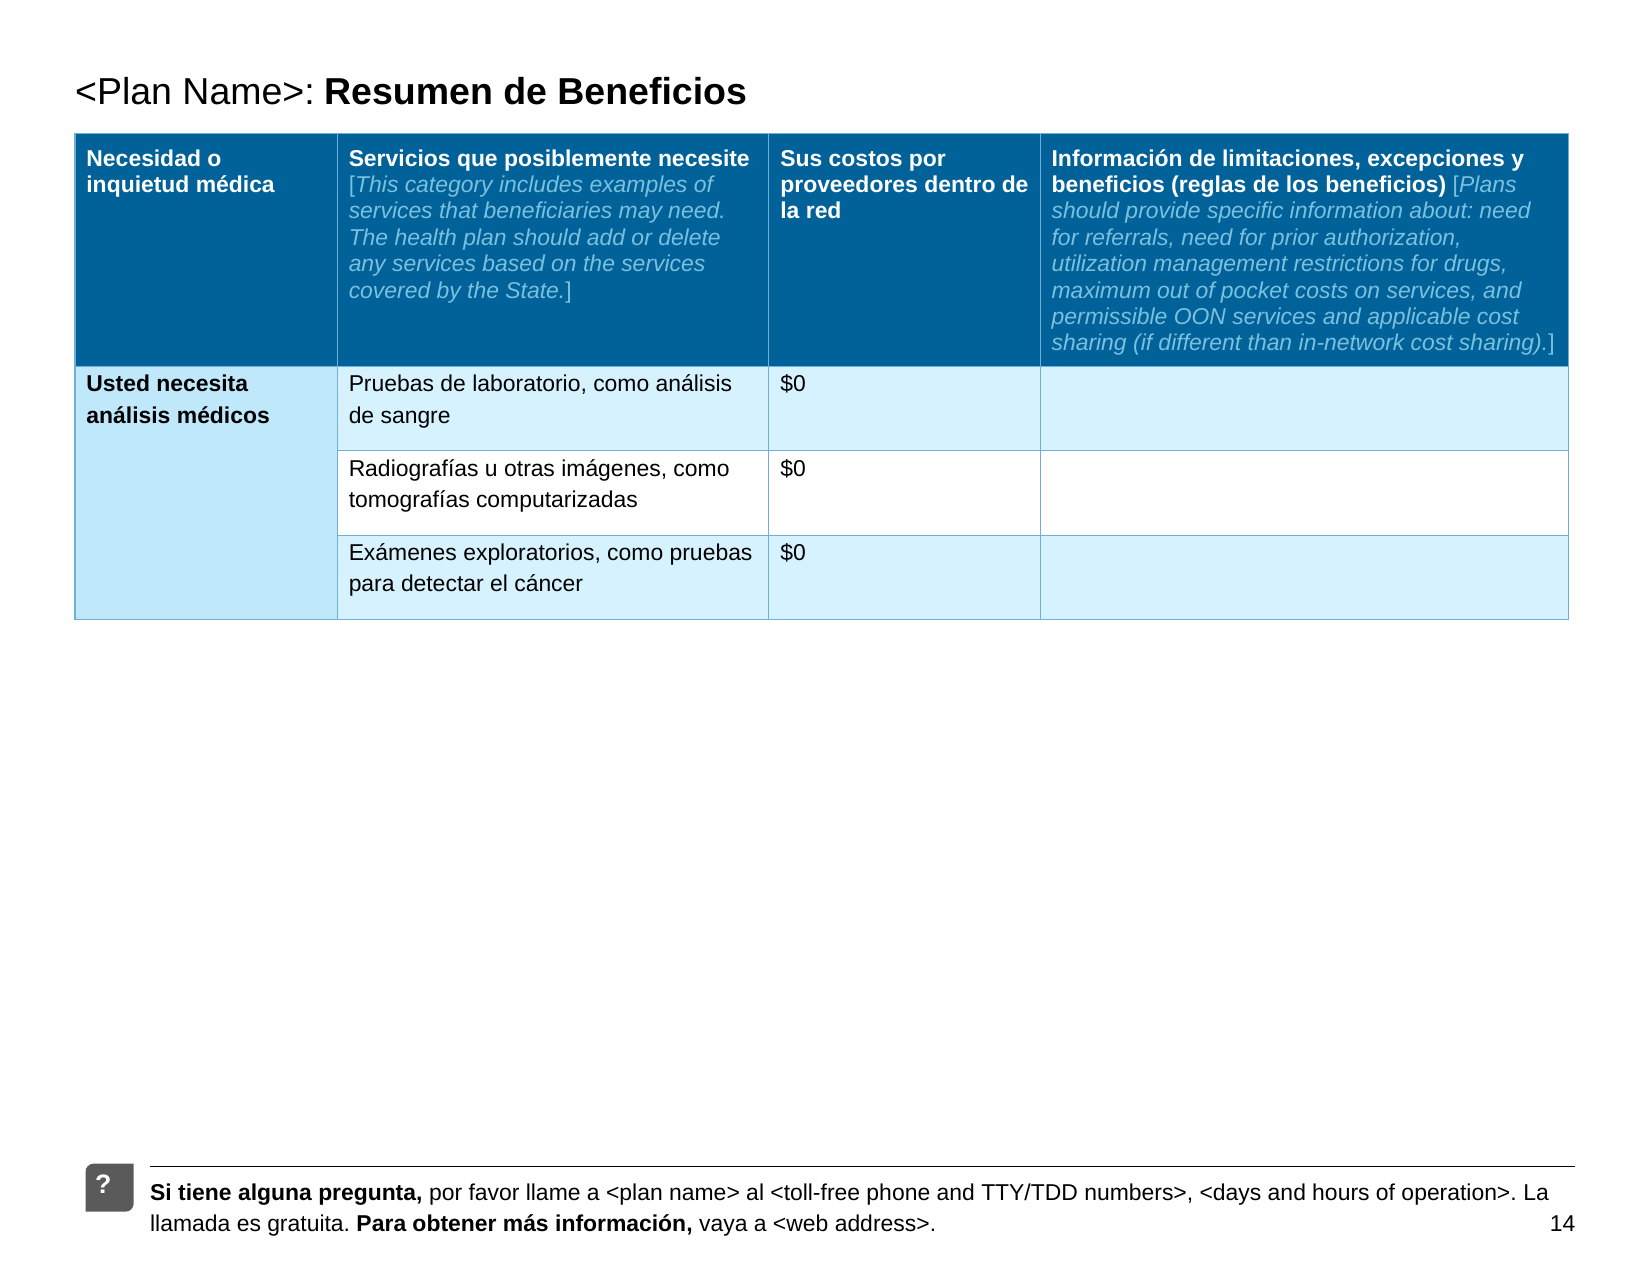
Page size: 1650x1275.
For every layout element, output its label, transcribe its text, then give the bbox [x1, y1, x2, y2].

table_cell [1041, 367, 1568, 450]
table_cell $0 [769, 367, 1040, 450]
table_cell $0 [769, 451, 1040, 534]
table_cell Exámenes exploratorios, como pruebas para detectar el cáncer [338, 536, 768, 619]
table_header Sus costos por proveedores dentro de la red [769, 134, 1040, 366]
table_cell $0 [769, 536, 1040, 619]
table_header Servicios que posiblemente necesite [This category includes examples of services that beneficiaries may need. The health plan should add or delete any services based on the services covered by the State.] [338, 134, 768, 366]
table_cell Radiografías u otras imágenes, como tomografías computarizadas [338, 451, 768, 534]
table_cell [1041, 536, 1568, 619]
table_cell Usted necesita análisis médicos [76, 367, 337, 619]
table_header Necesidad o inquietud médica [76, 134, 337, 366]
table_cell [1041, 451, 1568, 534]
table_header Información de limitaciones, excepciones y beneficios (reglas de los beneficios) [Plans should provide specific information about: need for referrals, need for prior authorization, utilization management restrictions for drugs, maximum out of pocket costs on services, and permissible OON services and applicable cost sharing (if different than in-network cost sharing).] [1041, 134, 1568, 366]
table_cell Pruebas de laboratorio, como análisis de sangre [338, 367, 768, 450]
